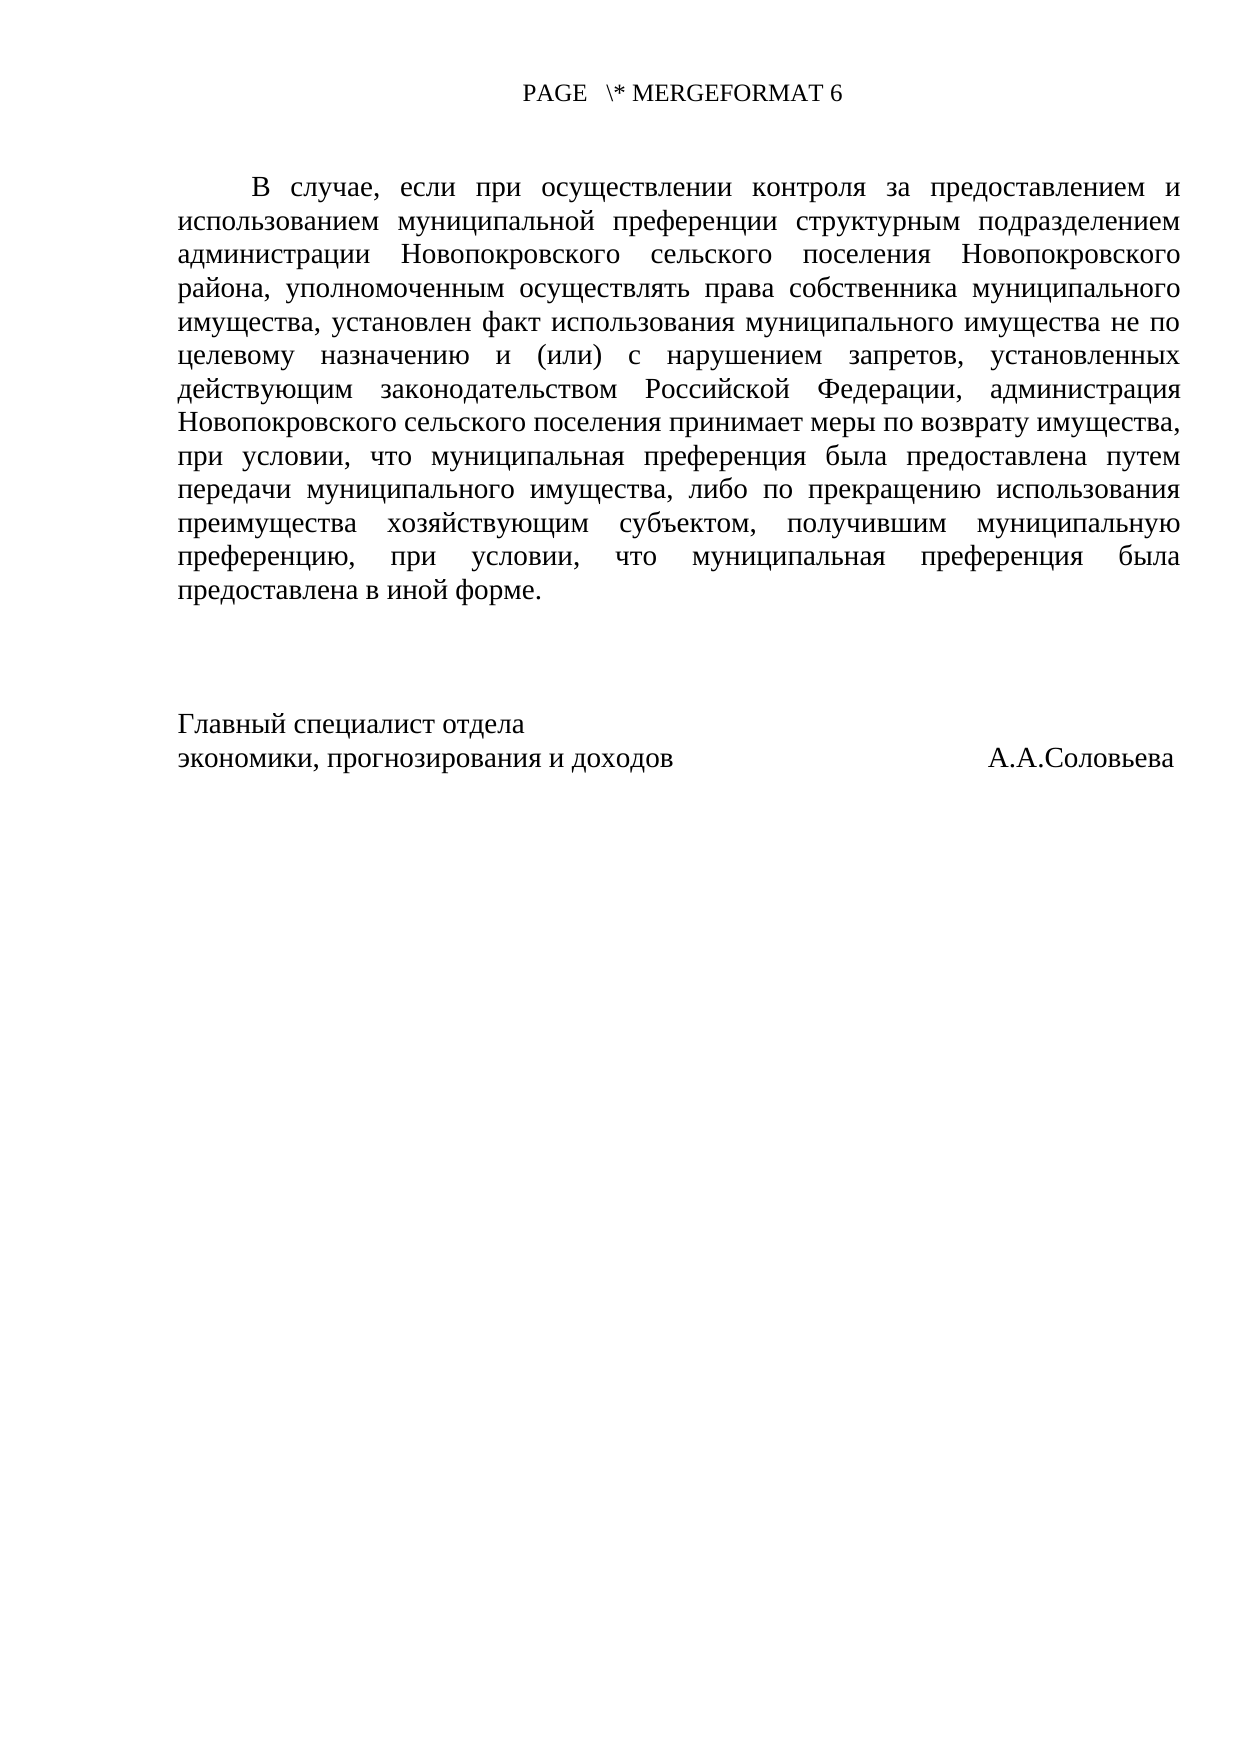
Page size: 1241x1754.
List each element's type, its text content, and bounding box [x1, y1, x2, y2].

text экономики, прогнозирования и доходов А.А.Соловьева [177, 740, 1181, 773]
text В случае, если при осуществлении контроля за предоставлением и использованием муниципальной преференции структурным подразделением администрации Новопокровского сельского поселения Новопокровского района, уполномоченным осуществлять права собственника муниципального имущества, установлен факт использования муниципального имущества не по целевому назначению и (или) с нарушением запретов, установленных действующим законодательством Российской Федерации, администрация Новопокровского сельского поселения принимает меры по возврату имущества, при условии, что муниципальная преференция была предоставлена путем передачи муниципального имущества, либо по прекращению использования преимущества хозяйствующим субъектом, получившим муниципальную преференцию, при условии, что муниципальная преференция была предоставлена в иной форме. [177, 169, 1181, 606]
text Главный специалист отдела [177, 706, 1181, 740]
